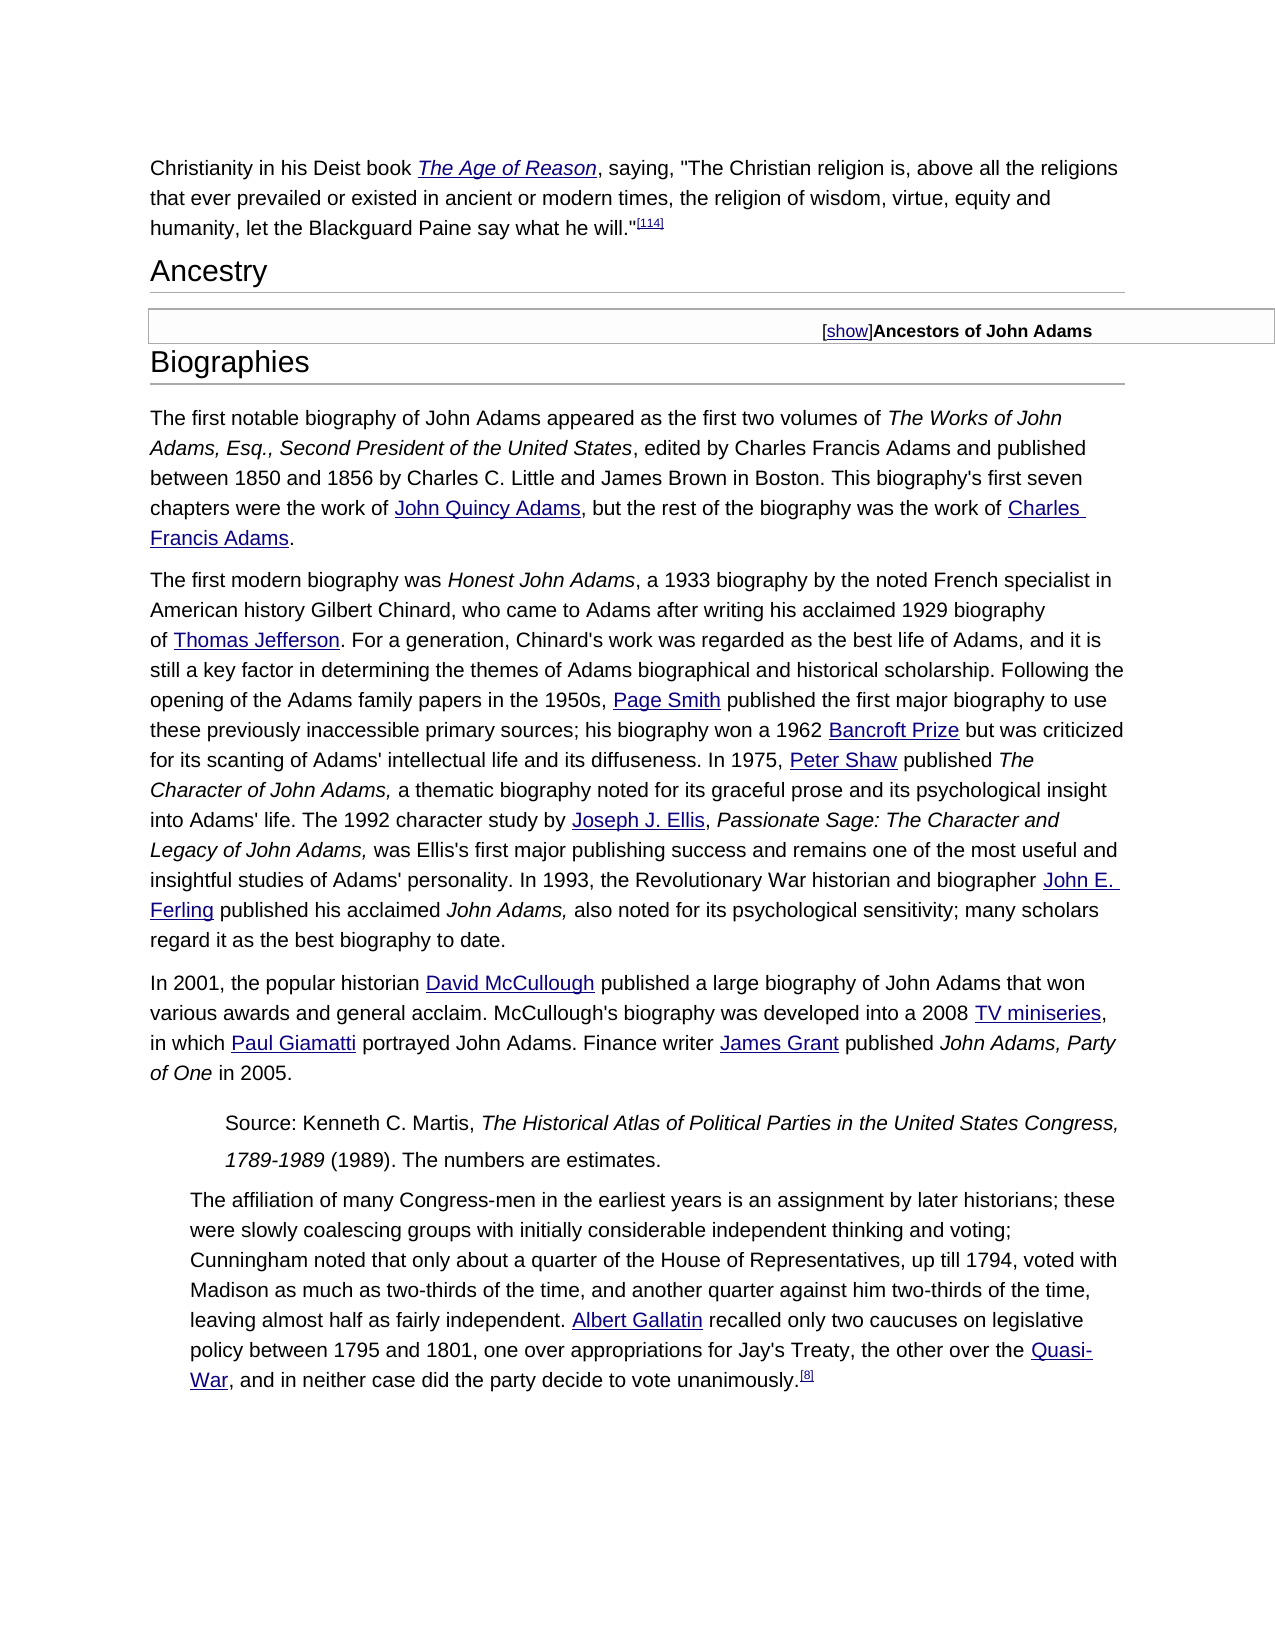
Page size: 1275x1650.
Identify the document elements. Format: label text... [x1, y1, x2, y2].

subtitle Biographies [150, 344, 1125, 383]
text The first notable biography of John Adams appeared as the first two volumes of The Works of John Adams, Esq., Second President of the United States, edited by Charles Francis Adams and published between 1850 and 1856 by Charles C. Little and James Brown in Boston. This biography's first seven chapters were the work of John Quincy Adams, but the rest of the biography was the work of Charles Francis Adams. [150, 400, 1125, 550]
text The first modern biography was Honest John Adams, a 1933 biography by the noted French specialist in American history Gilbert Chinard, who came to Adams after writing his acclaimed 1929 biography of Thomas Jefferson. For a generation, Chinard's work was regarded as the best life of Adams, and it is still a key factor in determining the themes of Adams biographical and historical scholarship. Following the opening of the Adams family papers in the 1950s, Page Smith published the first major biography to use these previously inaccessible primary sources; his biography won a 1962 Bancroft Prize but was criticized for its scanting of Adams' intellectual life and its diffuseness. In 1975, Peter Shaw published The Character of John Adams, a thematic biography noted for its graceful prose and its psychological insight into Adams' life. The 1992 character study by Joseph J. Ellis, Passionate Sage: The Character and Legacy of John Adams, was Ellis's first major publishing success and remains one of the most useful and insightful studies of Adams' personality. In 1993, the Revolutionary War historian and biographer John E. Ferling published his acclaimed John Adams, also noted for its psychological sensitivity; many scholars regard it as the best biography to date. [150, 562, 1125, 952]
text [150, 150, 1125, 240]
text Source: Kenneth C. Martis, The Historical Atlas of Political Parties in the United States Congress, 1789-1989 (1989). The numbers are estimates. [225, 1097, 1125, 1172]
table_header [show]Ancestors of John Adams [149, 310, 1274, 343]
subtitle Ancestry [150, 252, 1125, 292]
text The affiliation of many Congress-men in the earliest years is an assignment by later historians; these were slowly coalescing groups with initially considerable independent thinking and voting; Cunningham noted that only about a quarter of the House of Representatives, up till 1794, voted with Madison as much as two-thirds of the time, and another quarter against him two-thirds of the time, leaving almost half as fairly independent. Albert Gallatin recalled only two caucuses on legislative policy between 1795 and 1801, one over appropriations for Jay's Treaty, the other over the Quasi-War, and in neither case did the party decide to vote unanimously.[8] [190, 1182, 1125, 1392]
text In 2001, the popular historian David McCullough published a large biography of John Adams that won various awards and general acclaim. McCullough's biography was developed into a 2008 TV miniseries, in which Paul Giamatti portrayed John Adams. Finance writer James Grant published John Adams, Party of One in 2005. [150, 965, 1125, 1085]
